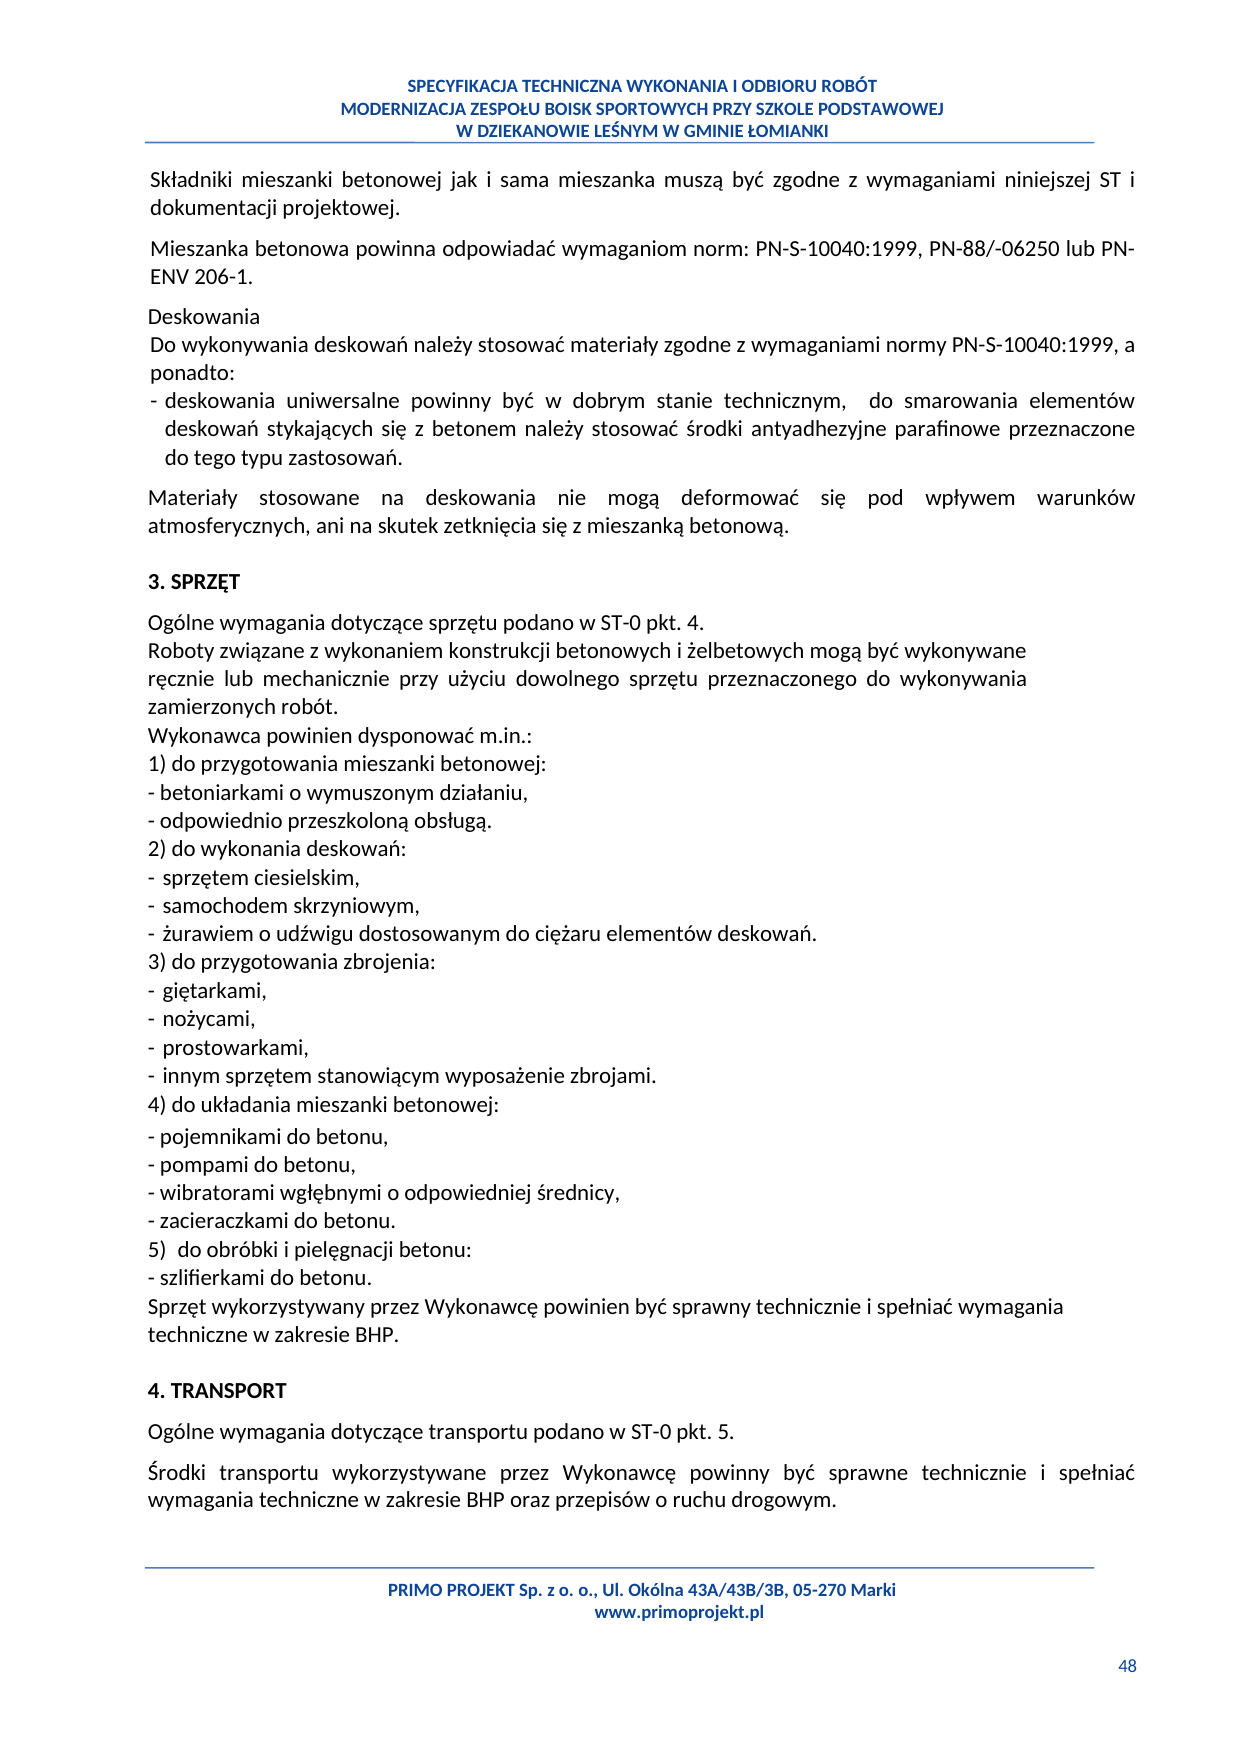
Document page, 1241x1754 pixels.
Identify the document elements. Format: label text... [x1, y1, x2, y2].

text - zacieraczkami do betonu. [148, 1206, 704, 1234]
text 3) do przygotowania zbrojenia: [148, 947, 1137, 975]
text Środki transportu wykorzystywane przez Wykonawcę powinny być sprawne technicznie i spełniać wymagania techniczne w zakresie BHP oraz przepisów o ruchu drogowym. [148, 1458, 1137, 1514]
list innym sprzętem stanowiącym wyposażenie zbrojami. [148, 1061, 1137, 1089]
list żurawiem o udźwigu dostosowanym do ciężaru elementów deskowań. [148, 919, 1137, 947]
text - szlifierkami do betonu. [148, 1263, 1137, 1292]
text 3. SPRZĘT [148, 567, 1137, 595]
text Deskowania [148, 302, 1137, 331]
text Sprzęt wykorzystywany przez Wykonawcę powinien być sprawny technicznie i spełniać wymagania techniczne w zakresie BHP. [148, 1292, 1137, 1348]
list prostowarkami, [148, 1033, 1137, 1061]
text 2) do wykonania deskowań: [148, 834, 549, 862]
text Wykonawca powinien dysponować m.in.: [148, 721, 610, 749]
list do obróbki i pielęgnacji betonu: [148, 1235, 1137, 1263]
text - odpowiednio przeszkoloną obsługą. [148, 806, 610, 834]
text Do wykonywania deskowań należy stosować materiały zgodne z wymaganiami normy PN-S-10040:1999, a ponadto: [150, 331, 1137, 387]
text - wibratorami wgłębnymi o odpowiedniej średnicy, [148, 1178, 704, 1206]
list deskowania uniwersalne powinny być w dobrym stanie technicznym, do smarowania elementów deskowań stykających się z betonem należy stosować środki antyadhezyjne parafinowe przeznaczone do tego typu zastosowań. [150, 387, 1137, 471]
list samochodem skrzyniowym, [148, 891, 1137, 919]
text - pojemnikami do betonu, [148, 1122, 1137, 1150]
text Ogólne wymagania dotyczące transportu podano w ST-0 pkt. 5. [148, 1417, 1137, 1445]
text Roboty związane z wykonaniem konstrukcji betonowych i żelbetowych mogą być wykonywane ręcznie lub mechanicznie przy użyciu dowolnego sprzętu przeznaczonego do wykonywania zamierzonych robót. [148, 636, 1029, 720]
text - betoniarkami o wymuszonym działaniu, [148, 778, 610, 806]
text - pompami do betonu, [148, 1150, 1137, 1178]
text Składniki mieszanki betonowej jak i sama mieszanka muszą być zgodne z wymaganiami niniejszej ST i dokumentacji projektowej. [150, 165, 1137, 221]
list giętarkami, [148, 976, 1137, 1004]
text 4. TRANSPORT [148, 1377, 1137, 1404]
text 1) do przygotowania mieszanki betonowej: [148, 749, 610, 777]
list nożycami, [148, 1004, 1137, 1032]
text Ogólne wymagania dotyczące sprzętu podano w ST-0 pkt. 4. [148, 608, 1137, 636]
text 4) do układania mieszanki betonowej: [148, 1090, 1137, 1118]
text Mieszanka betonowa powinna odpowiadać wymaganiom norm: PN-S-10040:1999, PN-88/-06250 lub PN-ENV 206-1. [150, 234, 1137, 290]
list sprzętem ciesielskim, [148, 863, 1137, 891]
text Materiały stosowane na deskowania nie mogą deformować się pod wpływem warunków atmosferycznych, ani na skutek zetknięcia się z mieszanką betonową. [148, 483, 1137, 539]
